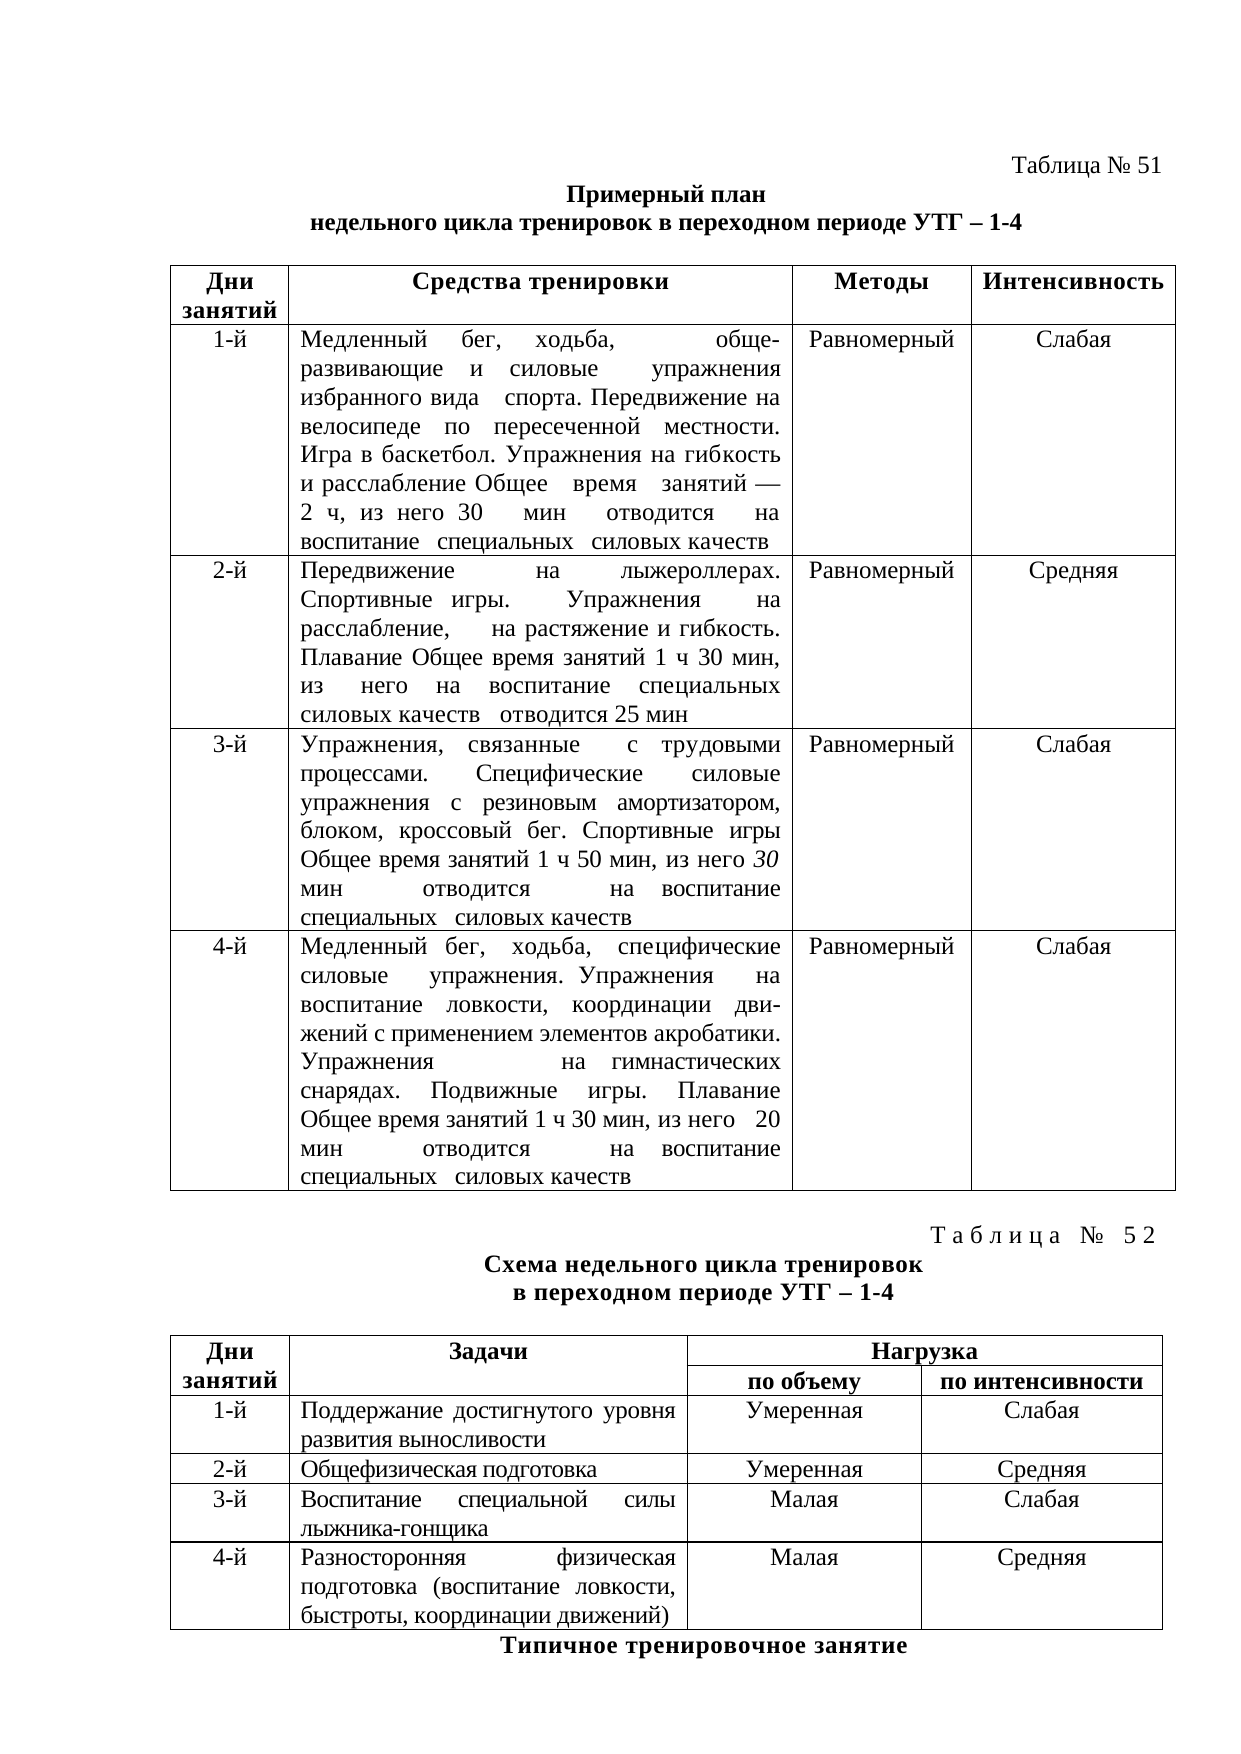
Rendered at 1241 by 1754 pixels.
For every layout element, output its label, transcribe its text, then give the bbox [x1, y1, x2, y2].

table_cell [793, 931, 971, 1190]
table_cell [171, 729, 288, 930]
text Примерный план [170, 179, 1162, 207]
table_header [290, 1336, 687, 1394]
text недельного цикла тренировок в переходном периоде УТГ – 1-4 [170, 207, 1162, 236]
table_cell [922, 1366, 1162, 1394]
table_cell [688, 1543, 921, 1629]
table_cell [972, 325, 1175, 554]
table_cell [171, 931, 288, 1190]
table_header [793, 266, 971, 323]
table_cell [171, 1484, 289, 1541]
text Таблица № 51 [170, 150, 1162, 179]
text Типичное тренировочное занятие [170, 1630, 1162, 1658]
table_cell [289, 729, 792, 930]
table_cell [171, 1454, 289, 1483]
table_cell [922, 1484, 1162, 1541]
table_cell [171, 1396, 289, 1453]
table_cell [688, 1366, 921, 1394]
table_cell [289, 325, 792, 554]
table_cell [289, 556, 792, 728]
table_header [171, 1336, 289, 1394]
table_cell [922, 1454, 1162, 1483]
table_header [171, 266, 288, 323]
text Таблица № 52 [170, 1220, 1162, 1249]
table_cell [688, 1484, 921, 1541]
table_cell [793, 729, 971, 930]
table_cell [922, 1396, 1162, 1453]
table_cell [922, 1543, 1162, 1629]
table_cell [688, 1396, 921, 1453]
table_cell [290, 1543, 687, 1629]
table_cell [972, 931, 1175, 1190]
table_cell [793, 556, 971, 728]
text в переходном периоде УТГ – 1-4 [170, 1277, 1162, 1306]
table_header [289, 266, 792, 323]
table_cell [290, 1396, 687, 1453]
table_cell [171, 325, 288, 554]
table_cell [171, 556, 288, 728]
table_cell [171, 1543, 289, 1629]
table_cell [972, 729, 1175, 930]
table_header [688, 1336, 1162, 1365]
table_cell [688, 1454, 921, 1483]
text Схема недельного цикла тренировок [170, 1249, 1162, 1277]
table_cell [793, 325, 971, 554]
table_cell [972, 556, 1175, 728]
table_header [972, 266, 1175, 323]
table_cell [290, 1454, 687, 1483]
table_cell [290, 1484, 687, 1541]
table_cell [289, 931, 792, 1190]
